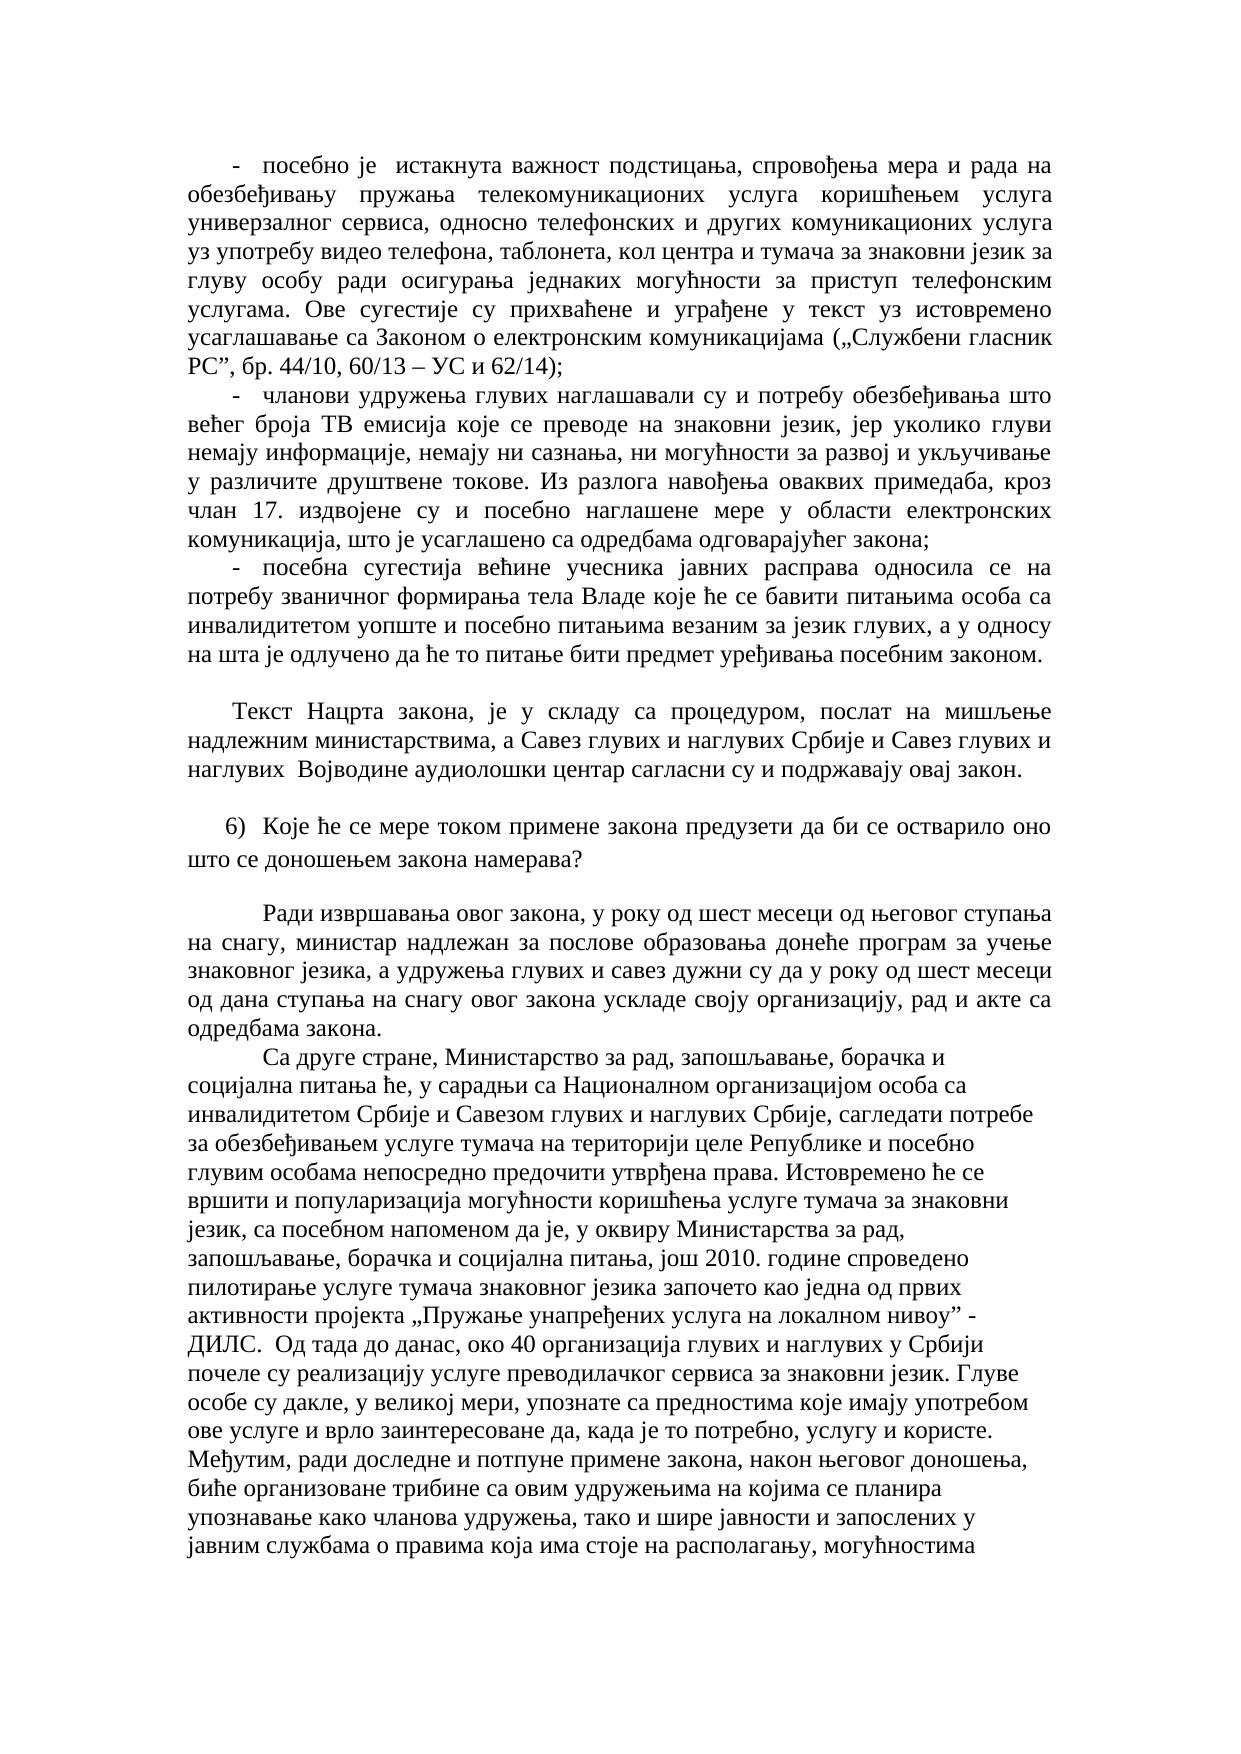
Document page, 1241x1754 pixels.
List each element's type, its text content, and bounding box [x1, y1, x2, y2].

text Текст Нацрта закона, је у складу са процедуром, послат на мишљење надлежним министарствима, а Савез глувих и наглувих Србије и Савез глувих и наглувих Војводине аудиолошки центар сагласни су и подржавају овај закон. [187, 696, 1053, 782]
text Ради извршавања овог закона, у року од шест месеци од његовог ступања на снагу, министар надлежан за послове образовања донеће програм за учење знаковног језика, а удружења глувих и савез дужни су да у року од шест месеци од дана ступања на снагу овог закона ускладе своју организацију, рад и акте са одредбама закона. [187, 898, 1053, 1042]
list Које ће се мере током примене закона предузети да би се остварило оно што се доношењем закона намерава? [187, 811, 1053, 873]
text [187, 1042, 1053, 1559]
list посебно је истакнута важност подстицања, спровођења мера и рада на обезбеђивању пружања телекомуникационих услуга коришћењем услуга универзалног сервиса, односно телефонских и других комуникационих услуга уз употребу видео телефона, таблонета, кол центра и тумача за знаковни језик за глуву особу ради осигурања једнаких могућности за приступ телефонским услугама. Ове сугестије су прихваћене и уграђене у текст уз истовремено усаглашавање са Законом о електронским комуникацијама („Службени гласник РС”, бр. 44/10, 60/13 – УС и 62/14); [187, 150, 1053, 380]
list посебна сугестија већине учесника јавних расправа односила се на потребу званичног формирања тела Владе које ће се бавити питањима особа са инвалидитетом уопште и посебно питањима везаним за језик глувих, а у односу на шта је одлучено да ће то питање бити предмет уређивања посебним законом. [187, 552, 1053, 667]
list чланови удружења глувих наглашавали су и потребу обезбеђивања што већег броја ТВ емисија које се преводе на знаковни језик, јер уколико глуви немају информације, немају ни сазнања, ни могућности за развој и укључивање у различите друштвене токове. Из разлога навођења оваквих примедаба, кроз члан 17. издвојене су и посебно наглашене мере у области електронских комуникација, што је усаглашено са одредбама одговарајућег закона; [187, 380, 1053, 552]
